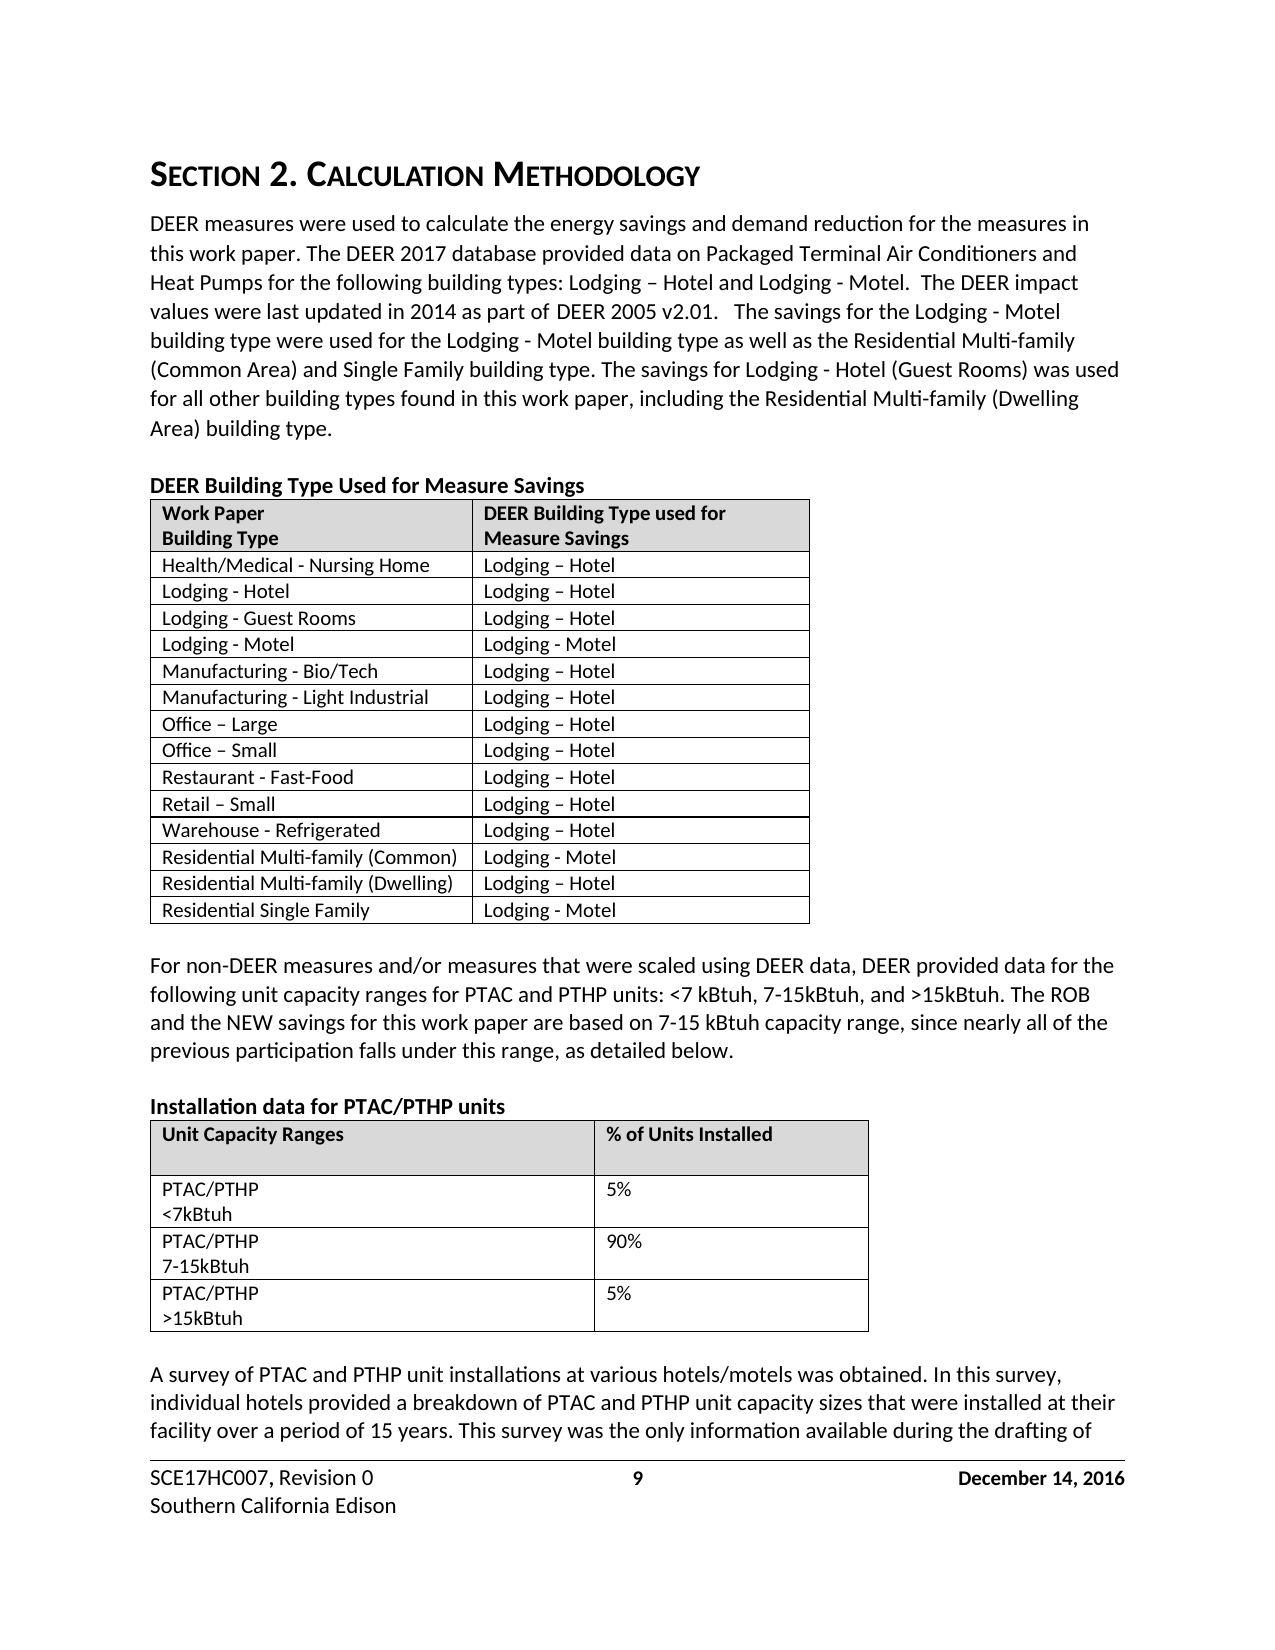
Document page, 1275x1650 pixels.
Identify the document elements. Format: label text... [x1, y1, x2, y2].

table_cell Residential Multi-family (Common) [151, 844, 472, 869]
table_cell PTAC/PTHP >15kBtuh [151, 1280, 594, 1331]
table_cell Lodging – Hotel [473, 711, 809, 737]
table_cell Lodging - Guest Rooms [151, 605, 472, 630]
table_cell Residential Single Family [151, 897, 472, 923]
table_cell 5% [595, 1280, 868, 1331]
table_cell Health/Medical - Nursing Home [151, 552, 472, 577]
text DEER Building Type Used for Measure Savings [150, 471, 1125, 499]
text Installation data for PTAC/PTHP units [150, 1092, 1125, 1120]
table_cell Retail – Small [151, 791, 472, 816]
table_cell Lodging - Hotel [151, 578, 472, 604]
subtitle Section 2. Calculation Methodology [150, 150, 1125, 196]
table_cell Lodging – Hotel [473, 791, 809, 816]
table_cell Lodging - Motel [473, 897, 809, 923]
table_cell Lodging - Motel [151, 631, 472, 657]
table_cell Office – Small [151, 738, 472, 763]
table_cell Lodging – Hotel [473, 764, 809, 790]
text For non-DEER measures and/or measures that were scaled using DEER data, DEER provided data for the following unit capacity ranges for PTAC and PTHP units: <7 kBtuh, 7-15kBtuh, and >15kBtuh. The ROB and the NEW savings for this work paper are based on 7-15 kBtuh capacity range, since nearly all of the previous participation falls under this range, as detailed below. [150, 952, 1125, 1064]
table_cell Lodging – Hotel [473, 552, 809, 577]
table_cell Lodging – Hotel [473, 818, 809, 843]
table_header DEER Building Type used for Measure Savings [473, 500, 809, 551]
table_cell Lodging – Hotel [473, 738, 809, 763]
table_cell 90% [595, 1228, 868, 1279]
table_cell PTAC/PTHP <7kBtuh [151, 1176, 594, 1227]
text DEER measures were used to calculate the energy savings and demand reduction for the measures in this work paper. The DEER 2017 database provided data on Packaged Terminal Air Conditioners and Heat Pumps for the following building types: Lodging – Hotel and Lodging - Motel. The DEER impact values were last updated in 2014 as part of DEER 2005 v2.01. The savings for the Lodging - Motel building type were used for the Lodging - Motel building type as well as the Residential Multi-family (Common Area) and Single Family building type. The savings for Lodging - Hotel (Guest Rooms) was used for all other building types found in this work paper, including the Residential Multi-family (Dwelling Area) building type. [150, 208, 1125, 442]
table_cell Lodging – Hotel [473, 658, 809, 683]
table_cell Restaurant - Fast-Food [151, 764, 472, 790]
table_cell Lodging - Motel [473, 631, 809, 657]
table_header Unit Capacity Ranges [151, 1121, 594, 1175]
table_cell Lodging - Motel [473, 844, 809, 869]
table_cell Manufacturing - Light Industrial [151, 685, 472, 710]
table_cell PTAC/PTHP 7-15kBtuh [151, 1228, 594, 1279]
table_header % of Units Installed [595, 1121, 868, 1175]
table_cell Lodging – Hotel [473, 605, 809, 630]
table_cell 5% [595, 1176, 868, 1227]
table_cell Office – Large [151, 711, 472, 737]
table_cell Lodging – Hotel [473, 578, 809, 604]
table_header Work Paper Building Type [151, 500, 472, 551]
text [150, 1360, 1125, 1444]
table_cell Warehouse - Refrigerated [151, 818, 472, 843]
table_cell Manufacturing - Bio/Tech [151, 658, 472, 683]
table_cell Lodging – Hotel [473, 685, 809, 710]
table_cell Residential Multi-family (Dwelling) [151, 871, 472, 896]
table_cell Lodging – Hotel [473, 871, 809, 896]
